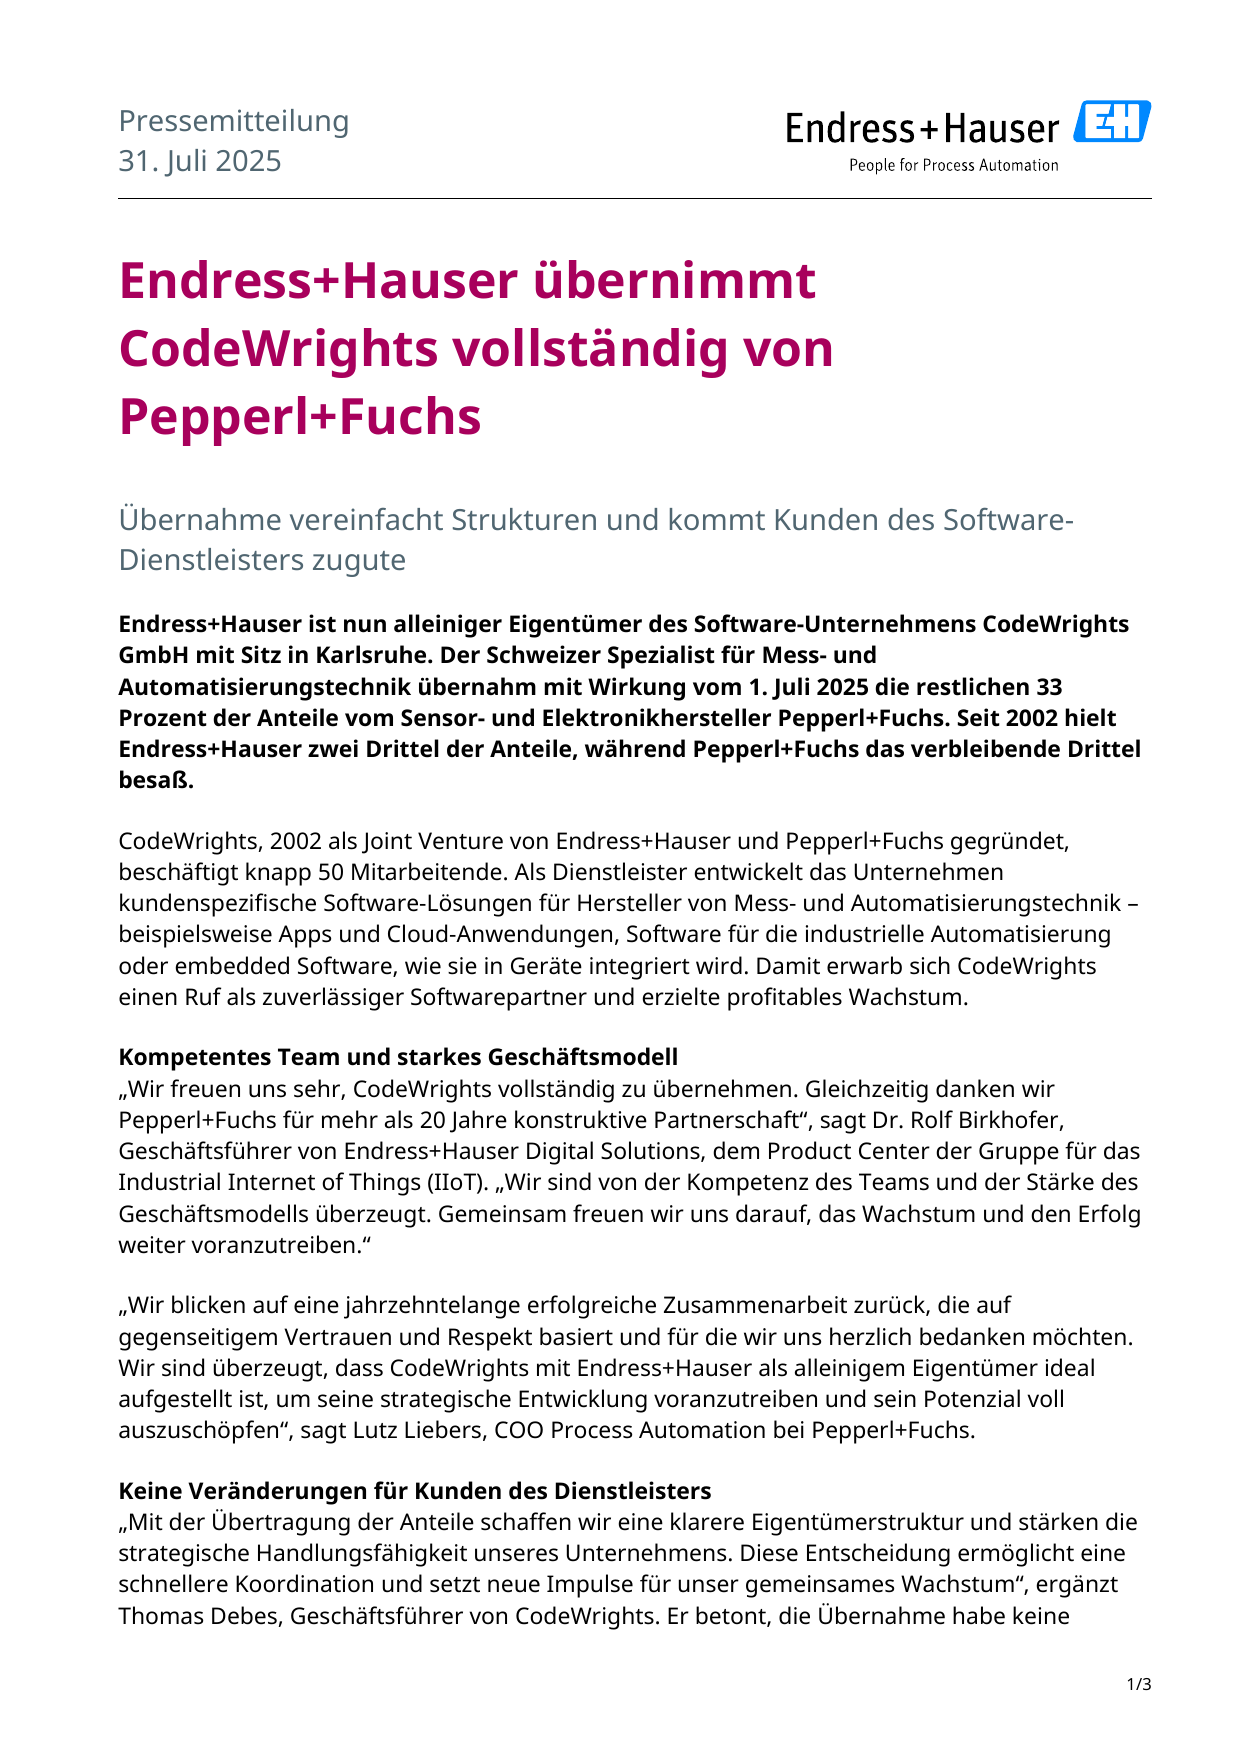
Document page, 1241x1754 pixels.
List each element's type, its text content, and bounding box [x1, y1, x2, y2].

subtitle Übernahme vereinfacht Strukturen und kommt Kunden des Software-Dienstleisters zugute [118, 499, 1152, 579]
title Keine Veränderungen für Kunden des Dienstleisters [118, 1475, 1152, 1506]
subtitle Endress+Hauser übernimmt CodeWrights vollständig von Pepperl+Fuchs [118, 245, 1152, 449]
text CodeWrights, 2002 als Joint Venture von Endress+Hauser und Pepperl+Fuchs gegründet, beschäftigt knapp 50 Mitarbeitende. Als Dienstleister entwickelt das Unternehmen kundenspezifische Software-Lösungen für Hersteller von Mess- und Automatisierungstechnik – beispielsweise Apps und Cloud-Anwendungen, Software für die industrielle Automatisierung oder embedded Software, wie sie in Geräte integriert wird. Damit erwarb sich CodeWrights einen Ruf als zuverlässiger Softwarepartner und erzielte profitables Wachstum. [118, 825, 1152, 1012]
text „Wir freuen uns sehr, CodeWrights vollständig zu übernehmen. Gleichzeitig danken wir Pepperl+Fuchs für mehr als 20 Jahre konstruktive Partnerschaft“, sagt Dr. Rolf Birkhofer, Geschäftsführer von Endress+Hauser Digital Solutions, dem Product Center der Gruppe für das Industrial Internet of Things (IIoT). „Wir sind von der Kompetenz des Teams und der Stärke des Geschäftsmodells überzeugt. Gemeinsam freuen wir uns darauf, das Wachstum und den Erfolg weiter voranzutreiben.“ [118, 1073, 1152, 1260]
text „Wir blicken auf eine jahrzehntelange erfolgreiche Zusammenarbeit zurück, die auf gegenseitigem Vertrauen und Respekt basiert und für die wir uns herzlich bedanken möchten. Wir sind überzeugt, dass CodeWrights mit Endress+Hauser als alleinigem Eigentümer ideal aufgestellt ist, um seine strategische Entwicklung voranzutreiben und sein Potenzial voll auszuschöpfen“, sagt Lutz Liebers, COO Process Automation bei Pepperl+Fuchs. [118, 1289, 1152, 1446]
title Kompetentes Team und starkes Geschäftsmodell [118, 1041, 1152, 1073]
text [118, 1506, 1152, 1631]
text Endress+Hauser ist nun alleiniger Eigentümer des Software-Unternehmens CodeWrights GmbH mit Sitz in Karlsruhe. Der Schweizer Spezialist für Mess- und Automatisierungstechnik übernahm mit Wirkung vom 1. Juli 2025 die restlichen 33 Prozent der Anteile vom Sensor- und Elektronikhersteller Pepperl+Fuchs. Seit 2002 hielt Endress+Hauser zwei Drittel der Anteile, während Pepperl+Fuchs das verbleibende Drittel besaß. [118, 608, 1152, 796]
